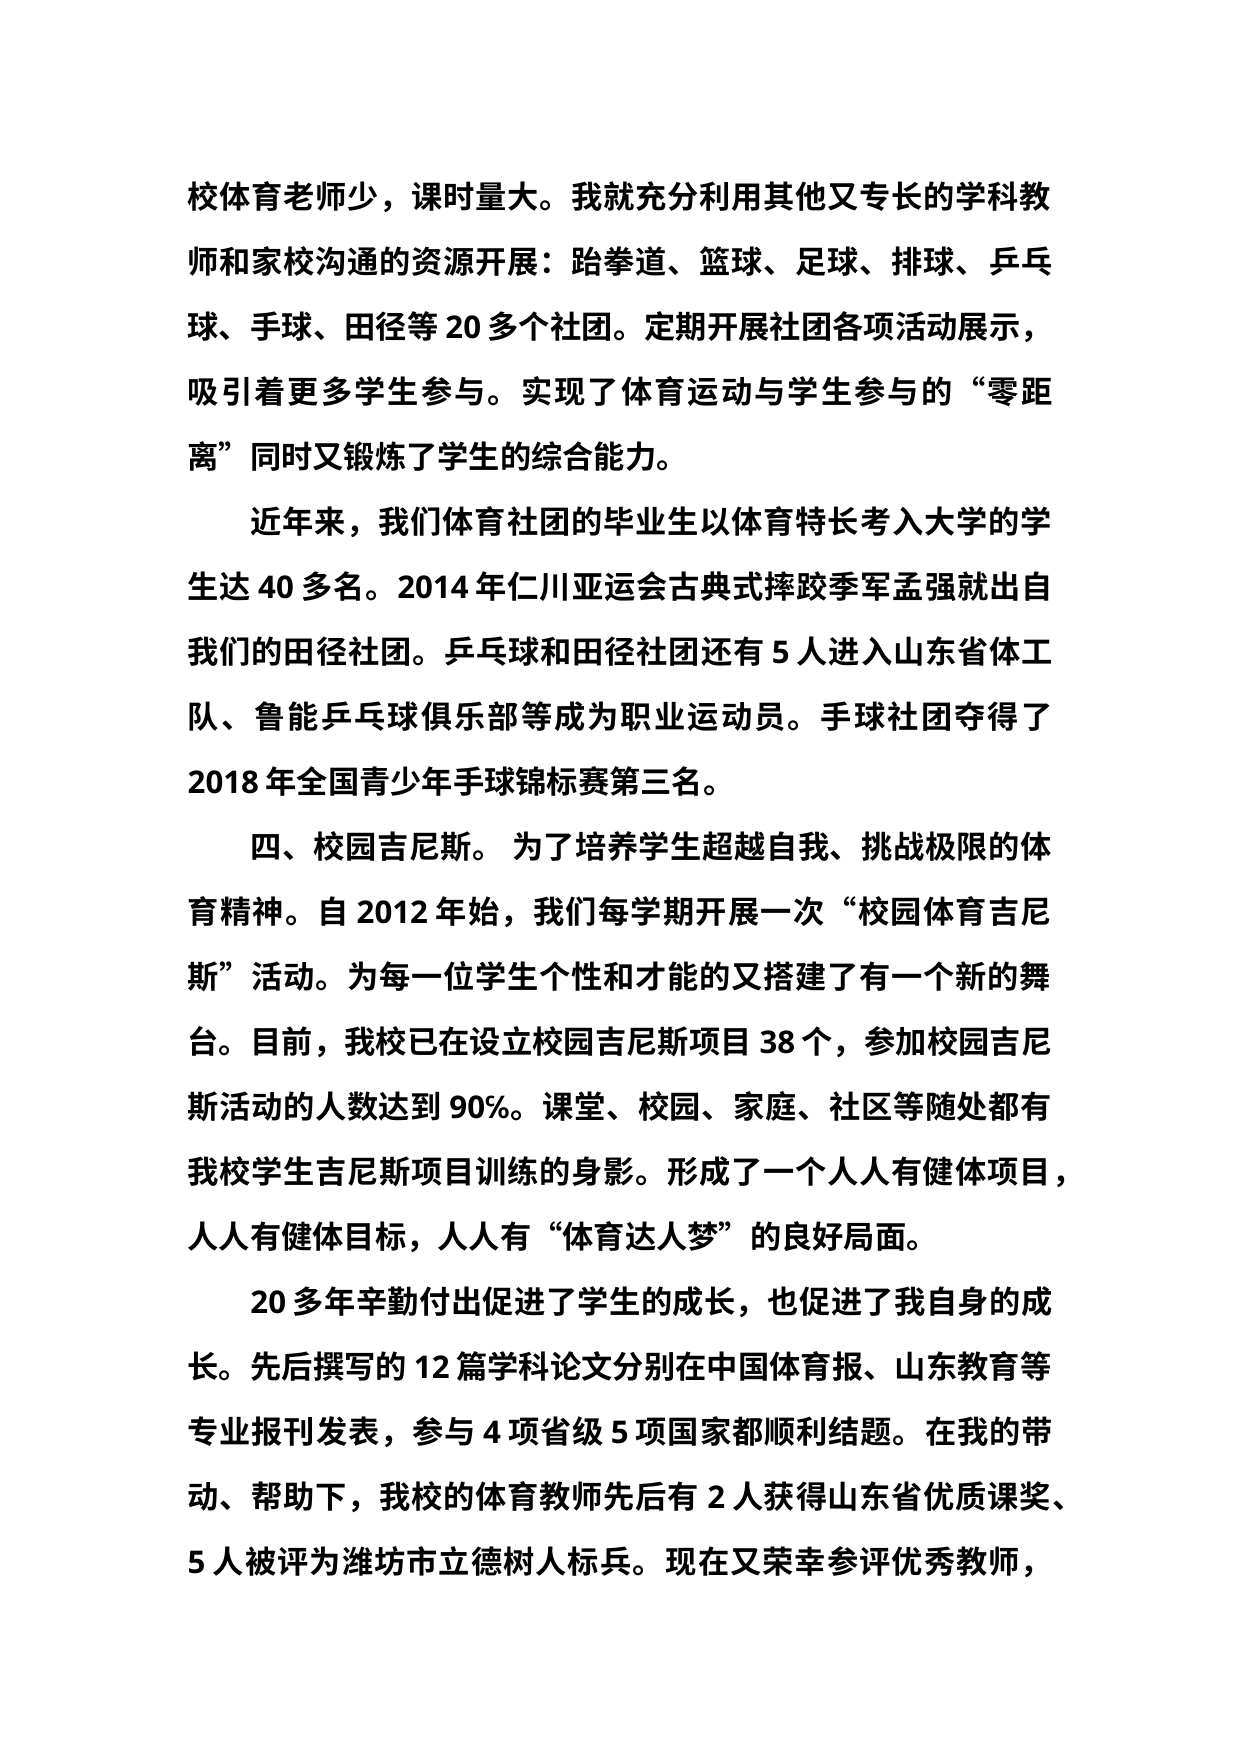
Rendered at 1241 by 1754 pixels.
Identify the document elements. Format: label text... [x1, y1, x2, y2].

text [187, 162, 1053, 487]
text 四、校园吉尼斯。 为了培养学生超越自我、挑战极限的体育精神。自2012年始，我们每学期开展一次“校园体育吉尼斯”活动。为每一位学生个性和才能的又搭建了有一个新的舞台。目前，我校已在设立校园吉尼斯项目38个，参加校园吉尼斯活动的人数达到90℅。课堂、校园、家庭、社区等随处都有我校学生吉尼斯项目训练的身影。形成了一个人人有健体项目，人人有健体目标，人人有“体育达人梦”的良好局面。 [187, 812, 1053, 1267]
text 近年来，我们体育社团的毕业生以体育特长考入大学的学生达40多名。2014年仁川亚运会古典式摔跤季军孟强就出自我们的田径社团。乒乓球和田径社团还有5人进入山东省体工队、鲁能乒乓球俱乐部等成为职业运动员。手球社团夺得了2018年全国青少年手球锦标赛第三名。 [187, 487, 1053, 812]
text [187, 1267, 1053, 1592]
